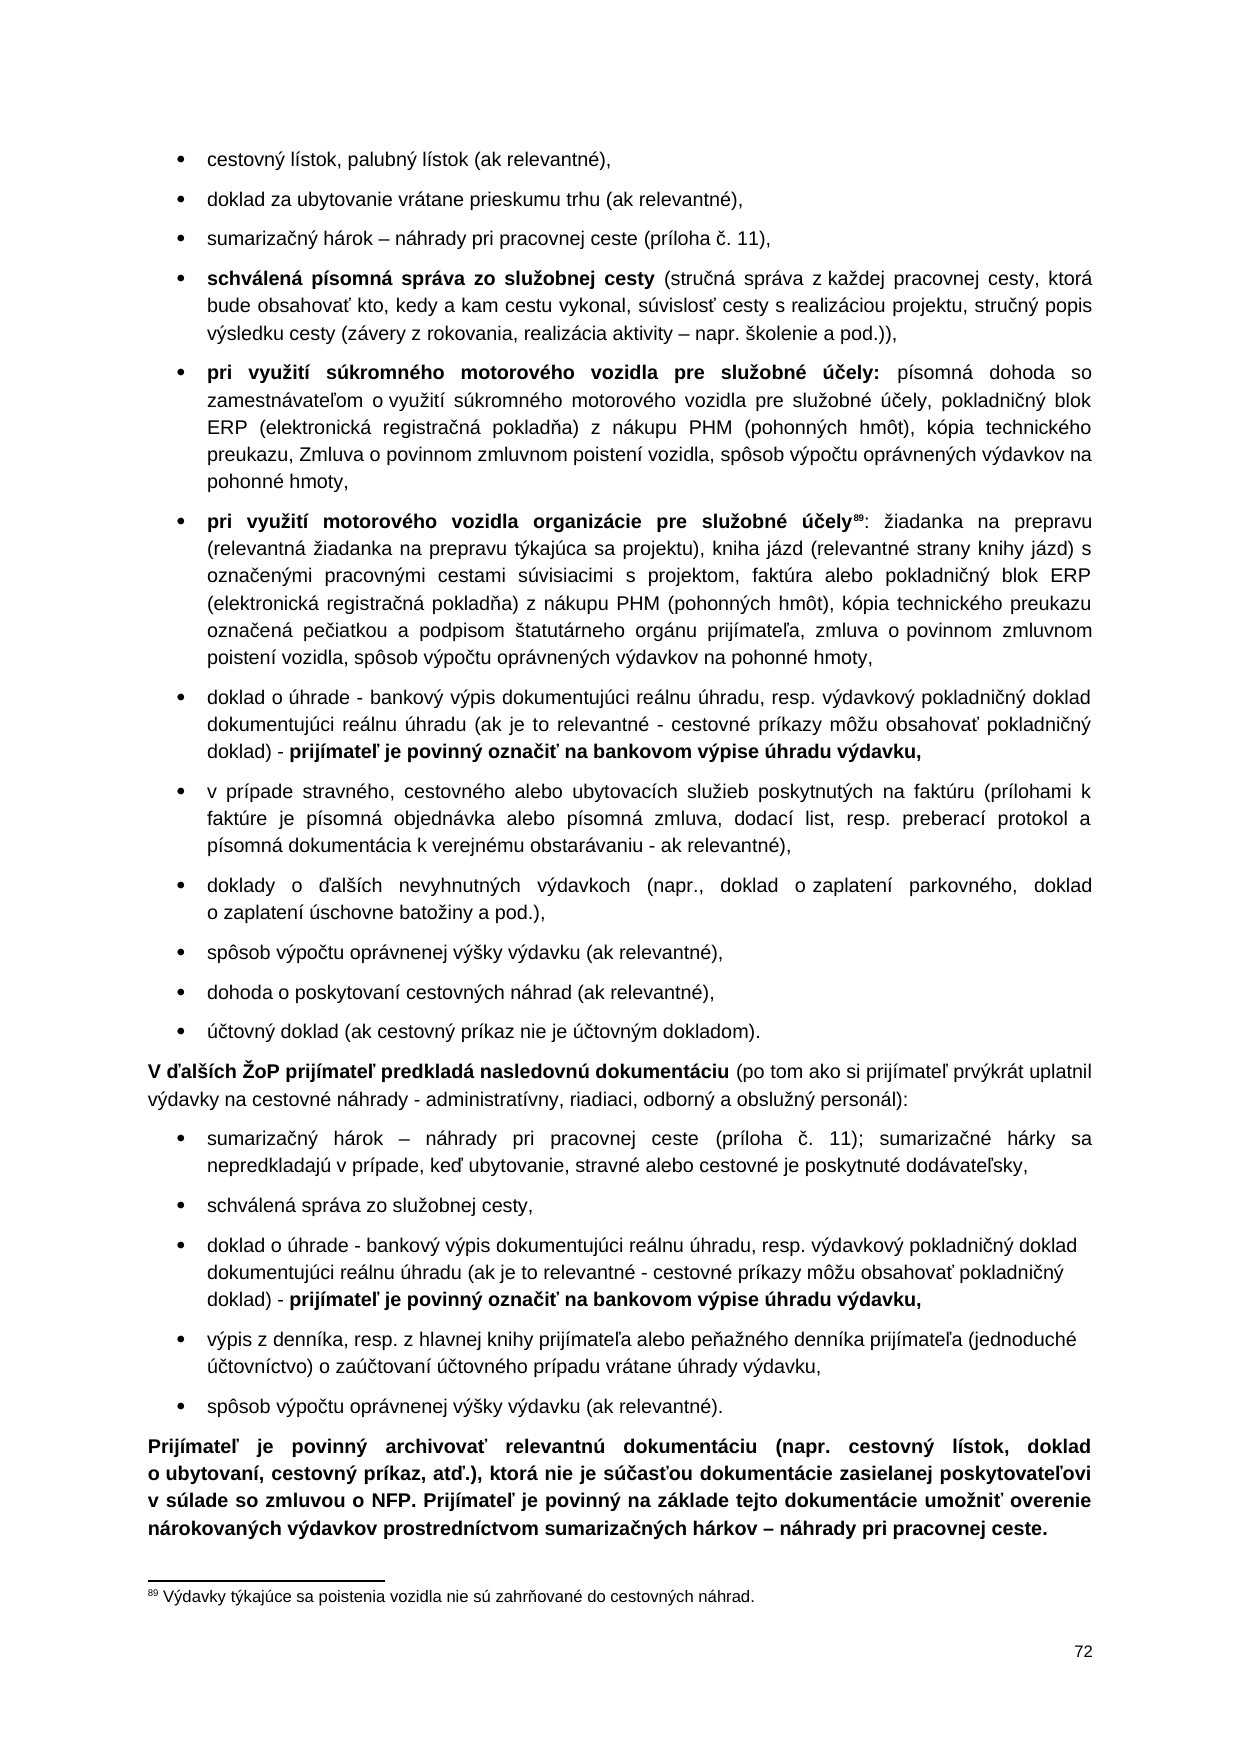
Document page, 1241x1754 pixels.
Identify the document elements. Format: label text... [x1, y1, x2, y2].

text sumarizačný hárok – náhrady pri pracovnej ceste (príloha č. 11); sumarizačné hárky sa nepredkladajú v prípade, keď ubytovanie, stravné alebo cestovné je poskytnuté dodávateľsky, [177, 1127, 1092, 1177]
text výpis z denníka, resp. z hlavnej knihy prijímateľa alebo peňažného denníka prijímateľa (jednoduché účtovníctvo) o zaúčtovaní účtovného prípadu vrátane úhrady výdavku, [177, 1328, 1092, 1378]
text V ďalších ŽoP prijímateľ predkladá nasledovnú dokumentáciu (po tom ako si prijímateľ prvýkrát uplatnil výdavky na cestovné náhrady - administratívny, riadiaci, odborný a obslužný personál): [148, 1060, 1092, 1110]
text doklad o úhrade - bankový výpis dokumentujúci reálnu úhradu, resp. výdavkový pokladničný doklad dokumentujúci reálnu úhradu (ak je to relevantné - cestovné príkazy môžu obsahovať pokladničný doklad) - prijímateľ je povinný označiť na bankovom výpise úhradu výdavku, [177, 686, 1092, 763]
list Prijímateľ je povinný archivovať relevantnú dokumentáciu (napr. cestovný lístok, doklad o ubytovaní, cestovný príkaz, atď.), ktorá nie je súčasťou dokumentácie zasielanej poskytovateľovi v súlade so zmluvou o NFP. Prijímateľ je povinný na základe tejto dokumentácie umožniť overenie nárokovaných výdavkov prostredníctvom sumarizačných hárkov – náhrady pri pracovnej ceste. [148, 1435, 1092, 1539]
text schválená písomná správa zo služobnej cesty (stručná správa z každej pracovnej cesty, ktorá bude obsahovať kto, kedy a kam cestu vykonal, súvislosť cesty s realizáciou projektu, stručný popis výsledku cesty (závery z rokovania, realizácia aktivity – napr. školenie a pod.)), [177, 267, 1092, 344]
text schválená správa zo služobnej cesty, [177, 1194, 1092, 1217]
text doklad o úhrade - bankový výpis dokumentujúci reálnu úhradu, resp. výdavkový pokladničný doklad dokumentujúci reálnu úhradu (ak je to relevantné - cestovné príkazy môžu obsahovať pokladničný doklad) - prijímateľ je povinný označiť na bankovom výpise úhradu výdavku, [177, 1234, 1092, 1311]
text cestovný lístok, palubný lístok (ak relevantné), [177, 148, 1092, 171]
text spôsob výpočtu oprávnenej výšky výdavku (ak relevantné). [177, 1395, 1092, 1418]
text pri využití motorového vozidla organizácie pre služobné účely: žiadanka na prepravu (relevantná žiadanka na prepravu týkajúca sa projektu), kniha jázd (relevantné strany knihy jázd) s označenými pracovnými cestami súvisiacimi s projektom, faktúra alebo pokladničný blok ERP (elektronická registračná pokladňa) z nákupu PHM (pohonných hmôt), kópia technického preukazu označená pečiatkou a podpisom štatutárneho orgánu prijímateľa, zmluva o povinnom zmluvnom poistení vozidla, spôsob výpočtu oprávnených výdavkov na pohonné hmoty, [177, 510, 1092, 668]
text účtovný doklad (ak cestovný príkaz nie je účtovným dokladom). [177, 1020, 1092, 1043]
text doklady o ďalších nevyhnutných výdavkoch (napr., doklad o zaplatení parkovného, doklad o zaplatení úschovne batožiny a pod.), [177, 874, 1092, 924]
text v prípade stravného, cestovného alebo ubytovacích služieb poskytnutých na faktúru (prílohami k faktúre je písomná objednávka alebo písomná zmluva, dodací list, resp. preberací protokol a písomná dokumentácia k verejnému obstarávaniu - ak relevantné), [177, 780, 1092, 857]
text sumarizačný hárok – náhrady pri pracovnej ceste (príloha č. 11), [177, 227, 1092, 250]
text doklad za ubytovanie vrátane prieskumu trhu (ak relevantné), [177, 187, 1092, 210]
text dohoda o poskytovaní cestovných náhrad (ak relevantné), [177, 981, 1092, 1003]
text spôsob výpočtu oprávnenej výšky výdavku (ak relevantné), [177, 941, 1092, 964]
text pri využití súkromného motorového vozidla pre služobné účely: písomná dohoda so zamestnávateľom o využití súkromného motorového vozidla pre služobné účely, pokladničný blok ERP (elektronická registračná pokladňa) z nákupu PHM (pohonných hmôt), kópia technického preukazu, Zmluva o povinnom zmluvnom poistení vozidla, spôsob výpočtu oprávnených výdavkov na pohonné hmoty, [177, 361, 1092, 493]
